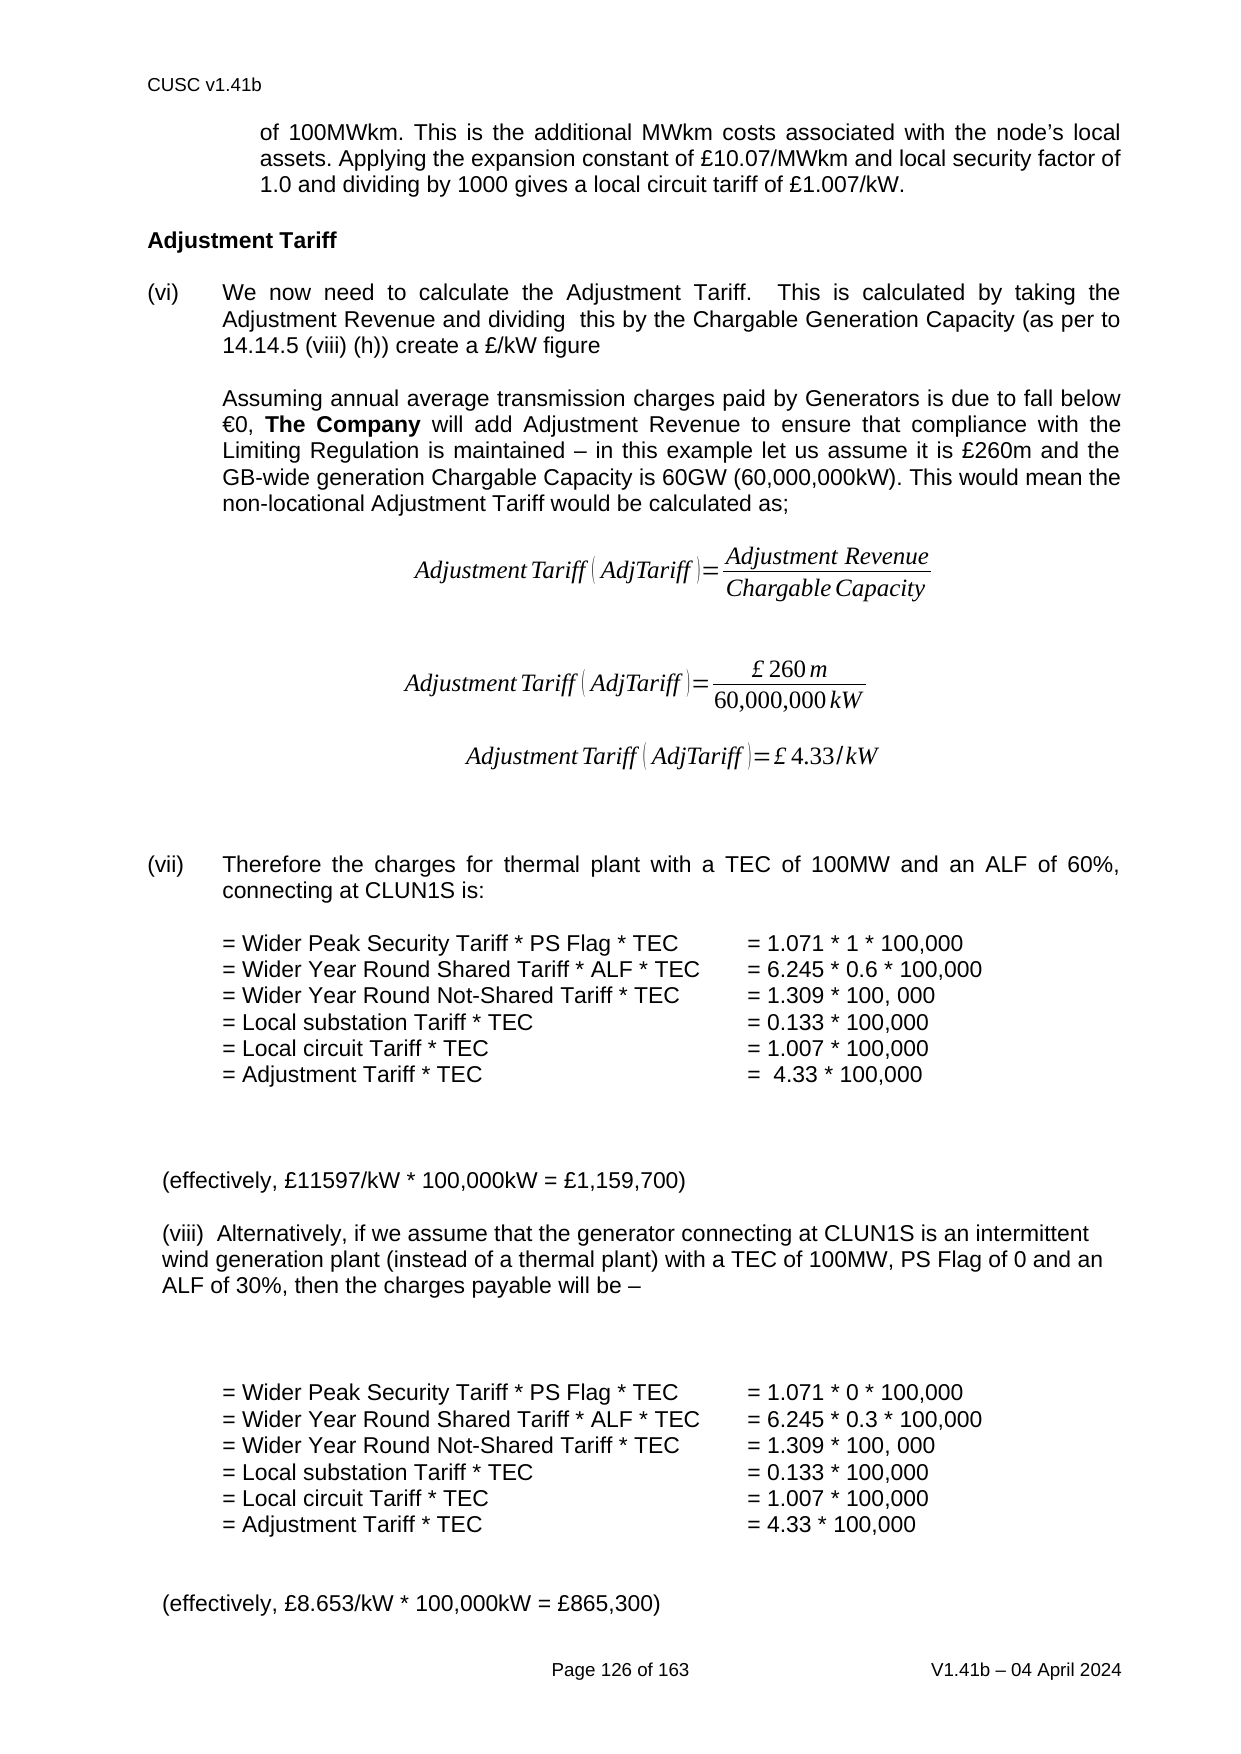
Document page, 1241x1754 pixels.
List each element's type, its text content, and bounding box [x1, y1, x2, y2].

text = Wider Year Round Not-Shared Tariff * TEC = 1.309 * 100, 000 [222, 1432, 1121, 1458]
text (effectively, £11597/kW * 100,000kW = £1,159,700) [162, 1167, 1121, 1193]
text = Wider Year Round Not-Shared Tariff * TEC = 1.309 * 100, 000 [222, 982, 1121, 1009]
text = Wider Peak Security Tariff * PS Flag * TEC = 1.071 * 0 * 100,000 [222, 1379, 1121, 1406]
text Adjustment Tariff [147, 227, 1121, 253]
text = Wider Year Round Shared Tariff * ALF * TEC = 6.245 * 0.6 * 100,000 [222, 956, 1121, 982]
text = Local circuit Tariff * TEC = 1.007 * 100,000 [222, 1485, 1121, 1511]
text = Wider Peak Security Tariff * PS Flag * TEC = 1.071 * 1 * 100,000 [222, 930, 1121, 956]
text (viii) Alternatively, if we assume that the generator connecting at CLUN1S is an intermittent wind generation plant (instead of a thermal plant) with a TEC of 100MW, PS Flag of 0 and an ALF of 30%, then the charges payable will be – [162, 1219, 1121, 1299]
text = Local circuit Tariff * TEC = 1.007 * 100,000 [222, 1035, 1121, 1061]
text Assuming annual average transmission charges paid by Generators is due to fall below €0, The Company will add Adjustment Revenue to ensure that compliance with the Limiting Regulation is maintained – in this example let us assume it is £260m and the GB-wide generation Chargable Capacity is 60GW (60,000,000kW). This would mean the non-locational Adjustment Tariff would be calculated as; [222, 385, 1121, 516]
text = Adjustment Tariff * TEC = 4.33 * 100,000 [222, 1061, 1121, 1088]
text = Local substation Tariff * TEC = 0.133 * 100,000 [222, 1458, 1121, 1485]
text = Local substation Tariff * TEC = 0.133 * 100,000 [222, 1009, 1121, 1035]
text (effectively, £8.653/kW * 100,000kW = £865,300) [162, 1590, 1121, 1617]
list We now need to calculate the Adjustment Tariff. This is calculated by taking the Adjustment Revenue and dividing this by the Chargable Generation Capacity (as per to 14.14.5 (viii) (h)) create a £/kW figure [147, 279, 1121, 358]
text = Wider Year Round Shared Tariff * ALF * TEC = 6.245 * 0.3 * 100,000 [222, 1406, 1121, 1432]
list Therefore the charges for thermal plant with a TEC of 100MW and an ALF of 60%, connecting at CLUN1S is: [147, 851, 1121, 903]
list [222, 119, 1121, 198]
text = Adjustment Tariff * TEC = 4.33 * 100,000 [162, 1511, 1121, 1537]
